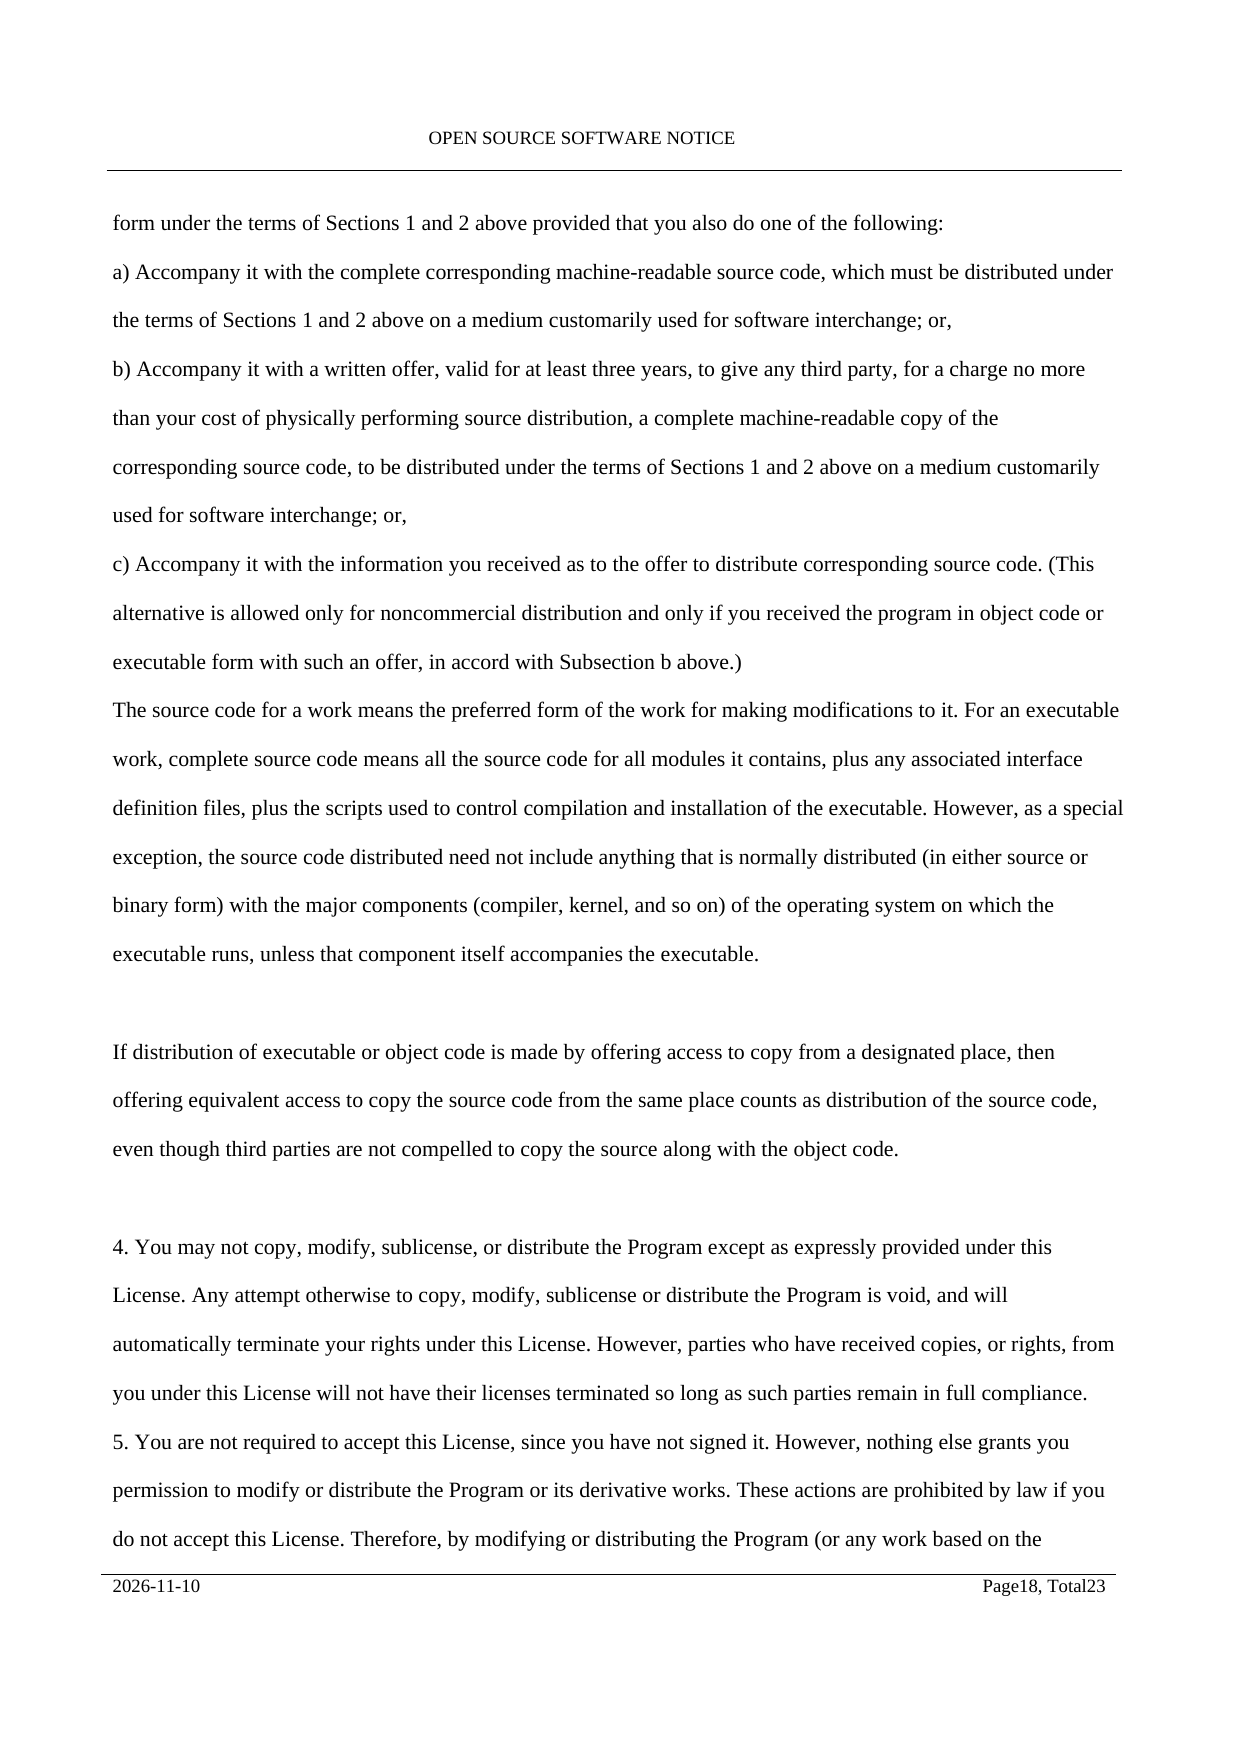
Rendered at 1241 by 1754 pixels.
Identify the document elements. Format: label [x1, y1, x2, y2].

text [112, 206, 1128, 1555]
